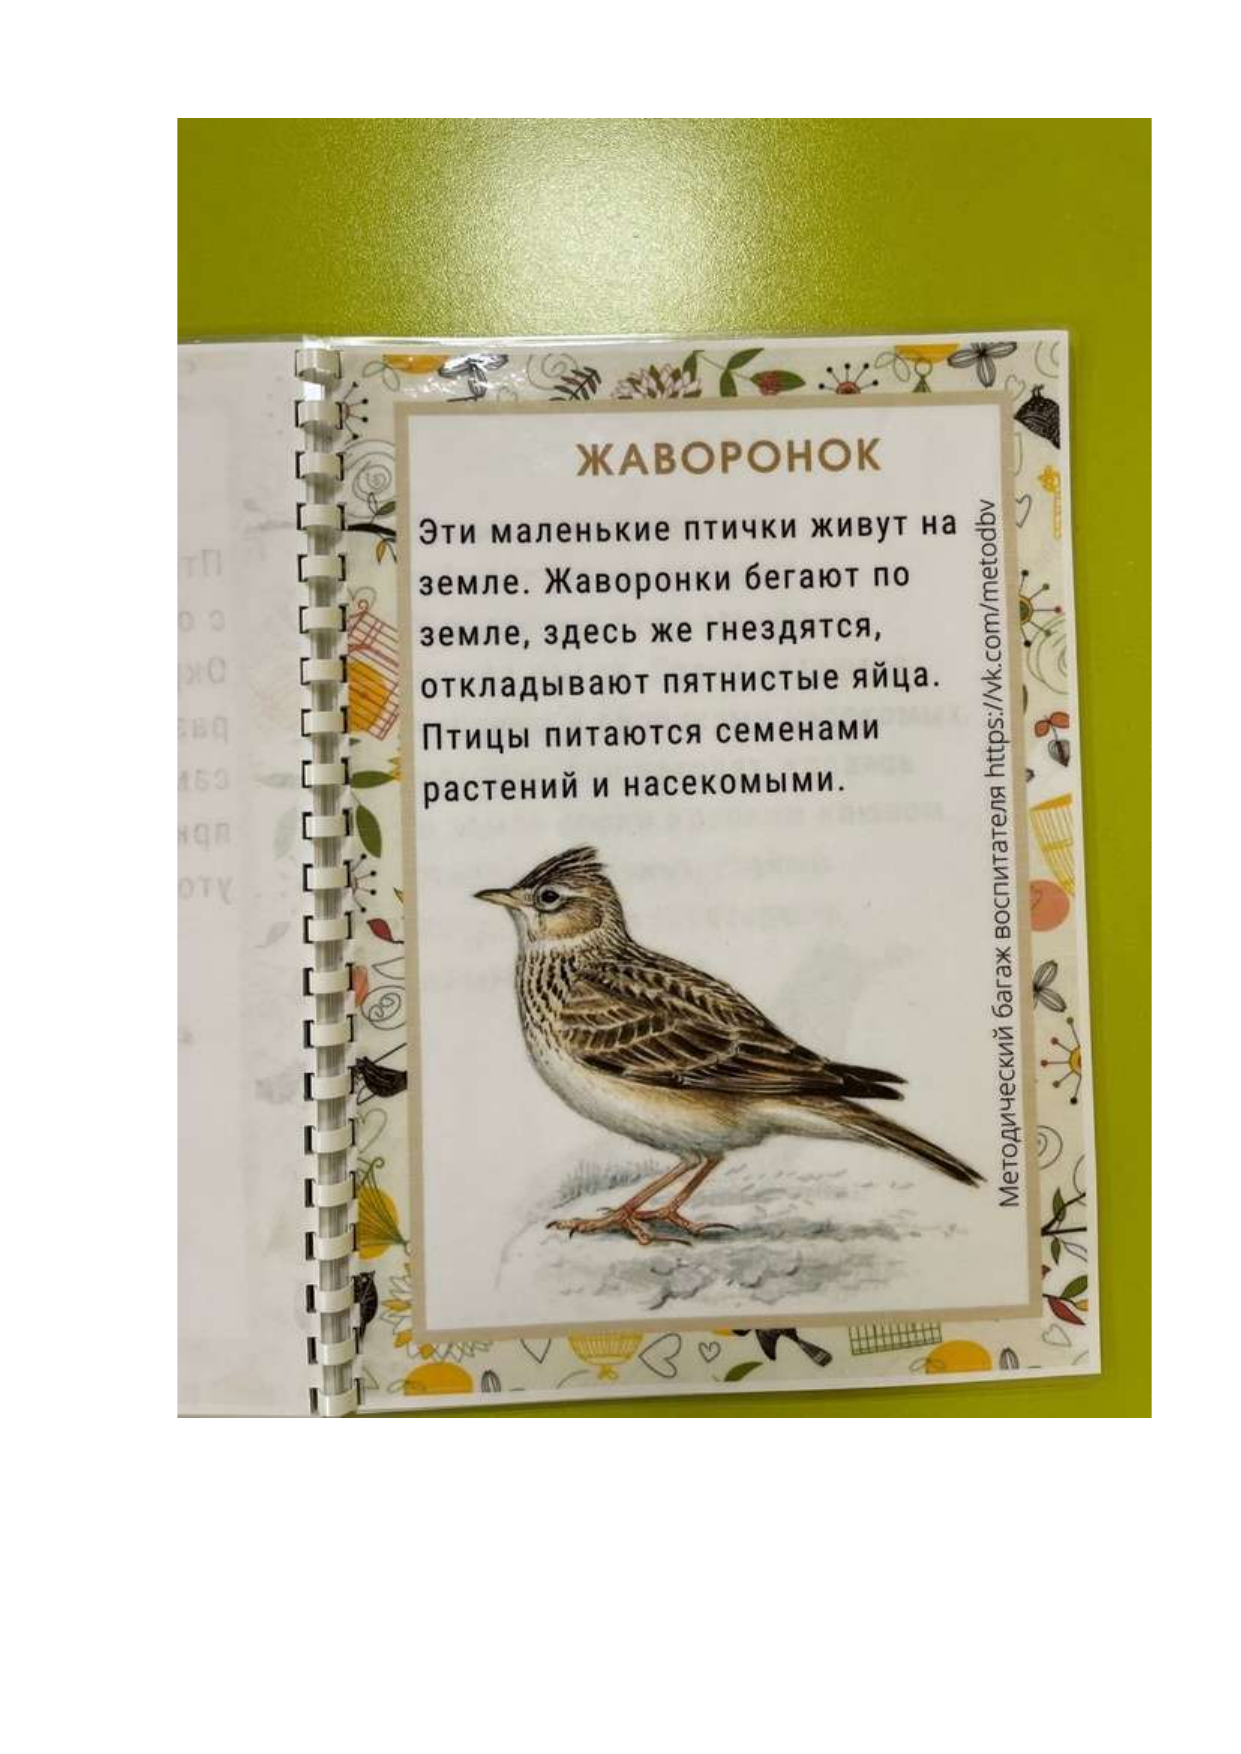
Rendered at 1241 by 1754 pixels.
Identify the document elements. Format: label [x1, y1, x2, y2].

picture [177, 118, 1152, 1418]
